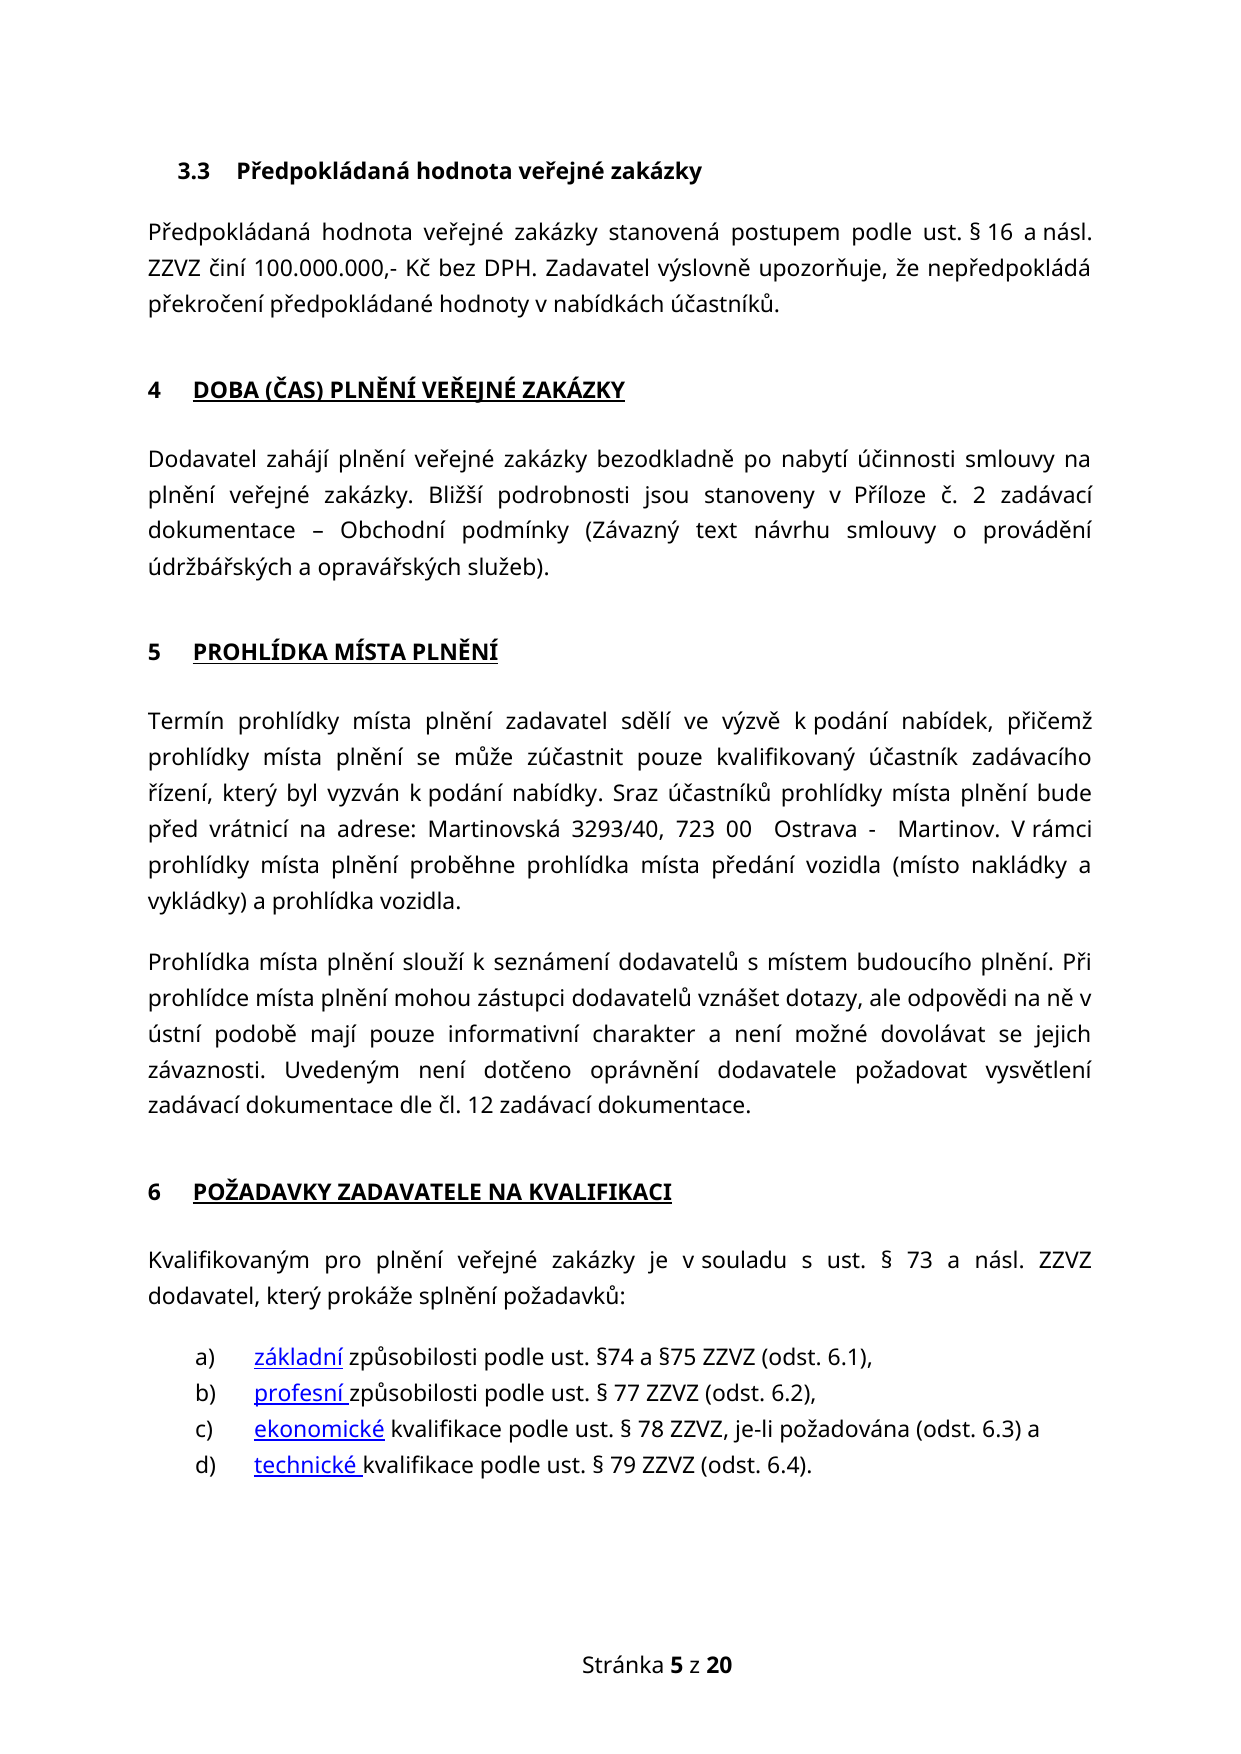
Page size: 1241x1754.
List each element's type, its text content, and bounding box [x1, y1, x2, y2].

text Předpokládaná hodnota veřejné zakázky stanovená postupem podle ust. § 16 a násl. ZZVZ činí 100.000.000,- Kč bez DPH. Zadavatel výslovně upozorňuje, že nepředpokládá překročení předpokládané hodnoty v nabídkách účastníků. [148, 216, 1093, 319]
text Dodavatel zahájí plnění veřejné zakázky bezodkladně po nabytí účinnosti smlouvy na plnění veřejné zakázky. Bližší podrobnosti jsou stanoveny v Příloze č. 2 zadávací dokumentace – Obchodní podmínky (Závazný text návrhu smlouvy o provádění údržbářských a opravářských služeb). [148, 443, 1093, 582]
text Kvalifikovaným pro plnění veřejné zakázky je v souladu s ust. § 73 a násl. ZZVZ dodavatel, který prokáže splnění požadavků: [148, 1244, 1093, 1311]
text Prohlídka místa plnění slouží k seznámení dodavatelů s místem budoucího plnění. Při prohlídce místa plnění mohou zástupci dodavatelů vznášet dotazy, ale odpovědi na ně v ústní podobě mají pouze informativní charakter a není možné dovolávat se jejich závaznosti. Uvedeným není dotčeno oprávnění dodavatele požadovat vysvětlení zadávací dokumentace dle čl. 12 zadávací dokumentace. [148, 946, 1093, 1121]
subtitle DOBA (ČAS) PLNĚNÍ VEŘEJNÉ ZAKÁZKY [148, 374, 1093, 405]
subtitle PROHLÍDKA MÍSTA PLNĚNÍ [148, 636, 1093, 668]
text Termín prohlídky místa plnění zadavatel sdělí ve výzvě k podání nabídek, přičemž prohlídky místa plnění se může zúčastnit pouze kvalifikovaný účastník zadávacího řízení, který byl vyzván k podání nabídky. Sraz účastníků prohlídky místa plnění bude před vrátnicí na adrese: Martinovská 3293/40, 723 00 Ostrava - Martinov. V rámci prohlídky místa plnění proběhne prohlídka místa předání vozidla (místo nakládky a vykládky) a prohlídka vozidla. [148, 705, 1093, 916]
list profesní způsobilosti podle ust. § 77 ZZVZ (odst. 6.2), [195, 1377, 1093, 1408]
subtitle Předpokládaná hodnota veřejné zakázky [177, 155, 1093, 186]
list technické kvalifikace podle ust. § 79 ZZVZ (odst. 6.4). [195, 1449, 1093, 1480]
list základní způsobilosti podle ust. §74 a §75 ZZVZ (odst. 6.1), [195, 1341, 1093, 1372]
list ekonomické kvalifikace podle ust. § 78 ZZVZ, je-li požadována (odst. 6.3) a [195, 1413, 1093, 1444]
subtitle POŽADAVKY ZADAVATELE NA KVALIFIKACI [148, 1175, 1093, 1207]
